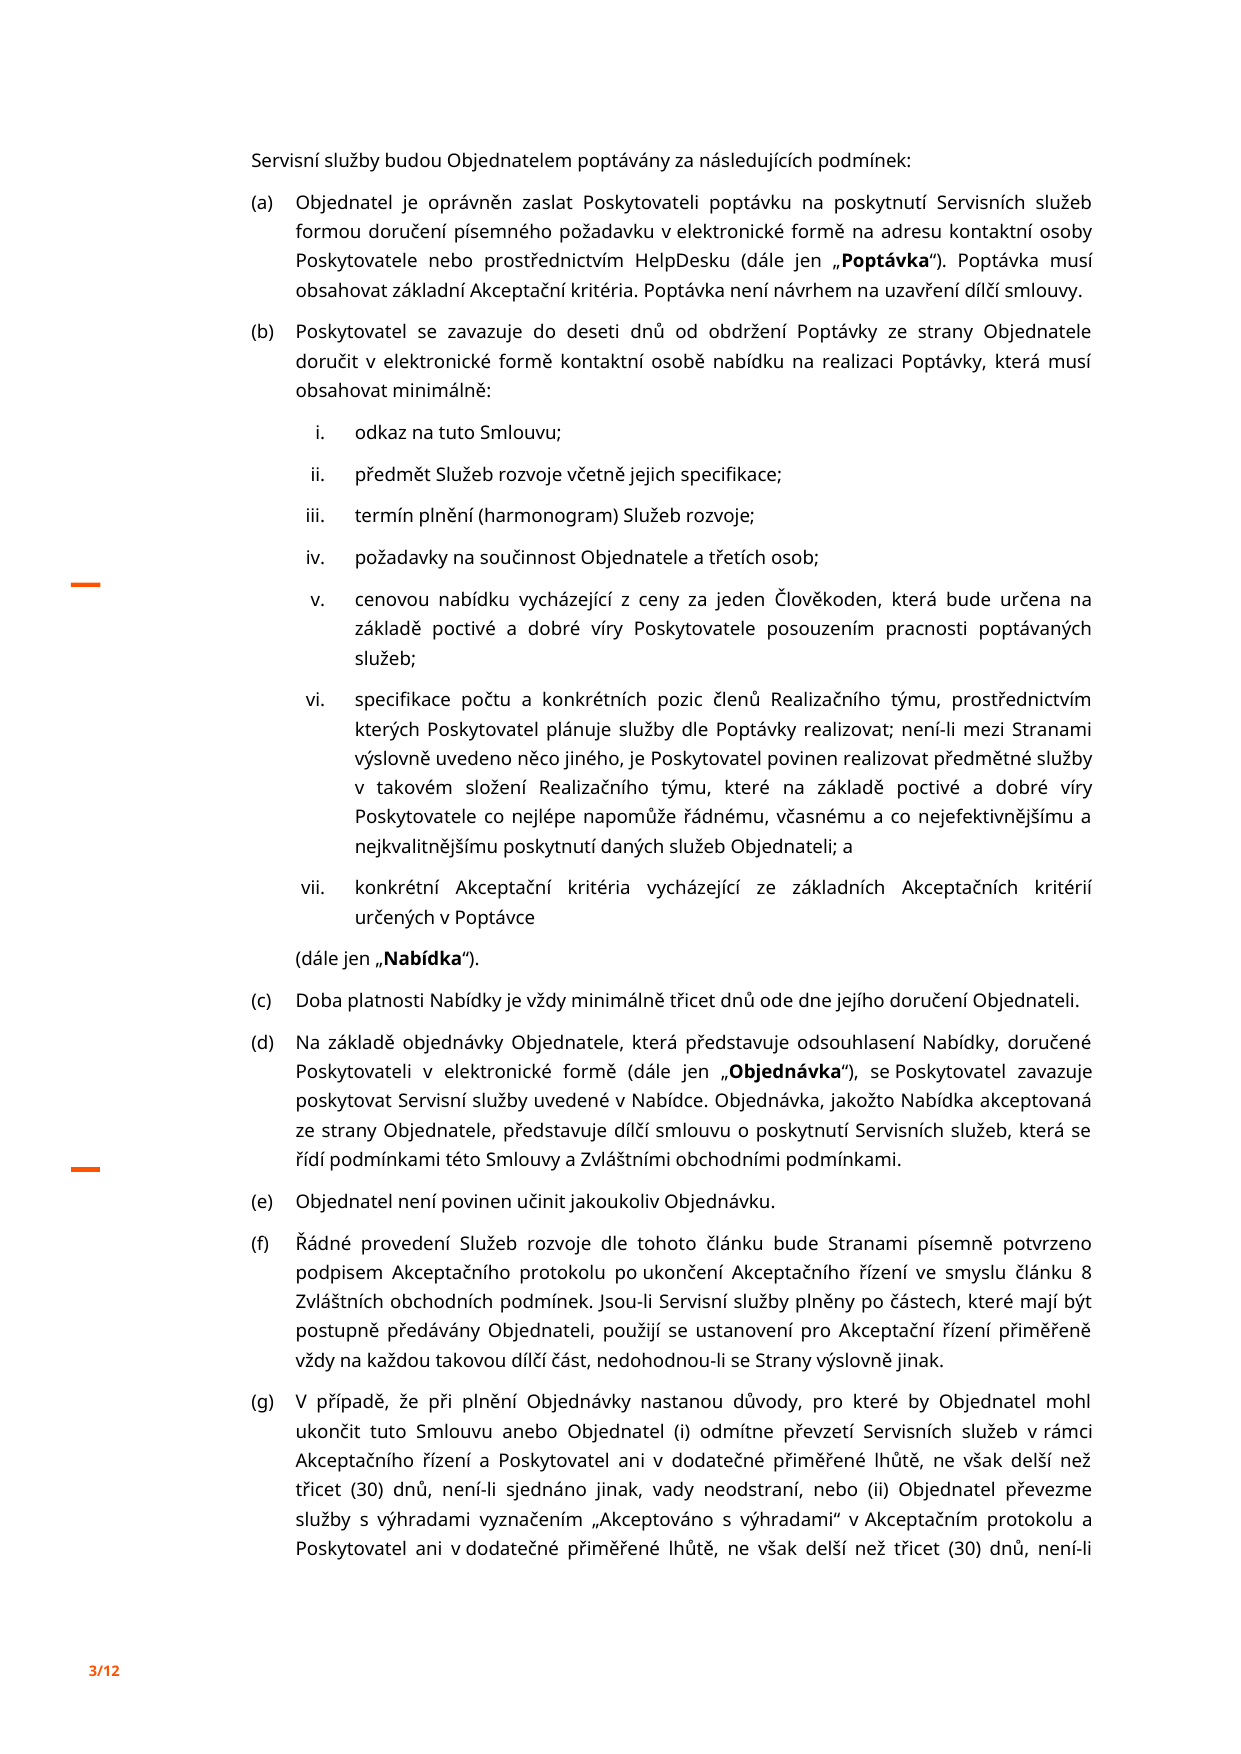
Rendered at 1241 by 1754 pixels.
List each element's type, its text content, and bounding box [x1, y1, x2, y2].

list konkrétní Akceptační kritéria vycházející ze základních Akceptačních kritérií určených v Poptávce [325, 875, 1093, 929]
list předmět Služeb rozvoje včetně jejich specifikace; [325, 461, 1093, 486]
list Na základě objednávky Objednatele, která představuje odsouhlasení Nabídky, doručené Poskytovateli v elektronické formě (dále jen „Objednávka“), se Poskytovatel zavazuje poskytovat Servisní služby uvedené v Nabídce. Objednávka, jakožto Nabídka akceptovaná ze strany Objednatele, představuje dílčí smlouvu o poskytnutí Servisních služeb, která se řídí podmínkami této Smlouvy a Zvláštními obchodními podmínkami. [251, 1029, 1093, 1172]
list Servisní služby budou Objednatelem poptávány za následujících podmínek: [251, 147, 1093, 173]
list Poskytovatel se zavazuje do deseti dnů od obdržení Poptávky ze strany Objednatele doručit v elektronické formě kontaktní osobě nabídku na realizaci Poptávky, která musí obsahovat minimálně: [251, 319, 1093, 403]
list požadavky na součinnost Objednatele a třetích osob; [325, 544, 1093, 570]
list termín plnění (harmonogram) Služeb rozvoje; [325, 503, 1093, 528]
list odkaz na tuto Smlouvu; [325, 419, 1093, 445]
list Řádné provedení Služeb rozvoje dle tohoto článku bude Stranami písemně potvrzeno podpisem Akceptačního protokolu po ukončení Akceptačního řízení ve smyslu článku 8 Zvláštních obchodních podmínek. Jsou-li Servisní služby plněny po částech, které mají být postupně předávány Objednateli, použijí se ustanovení pro Akceptační řízení přiměřeně vždy na každou takovou dílčí část, nedohodnou-li se Strany výslovně jinak. [251, 1230, 1093, 1372]
list cenovou nabídku vycházející z ceny za jeden Člověkoden, která bude určena na základě poctivé a dobré víry Poskytovatele posouzením pracnosti poptávaných služeb; [325, 586, 1093, 670]
list (dále jen „Nabídka“). [295, 946, 1093, 971]
list Objednatel není povinen učinit jakoukoliv Objednávku. [251, 1188, 1093, 1214]
list specifikace počtu a konkrétních pozic členů Realizačního týmu, prostřednictvím kterých Poskytovatel plánuje služby dle Poptávky realizovat; není-li mezi Stranami výslovně uvedeno něco jiného, je Poskytovatel povinen realizovat předmětné služby v takovém složení Realizačního týmu, které na základě poctivé a dobré víry Poskytovatele co nejlépe napomůže řádnému, včasnému a co nejefektivnějšímu a nejkvalitnějšímu poskytnutí daných služeb Objednateli; a [325, 687, 1093, 858]
list Doba platnosti Nabídky je vždy minimálně třicet dnů ode dne jejího doručení Objednateli. [251, 987, 1093, 1013]
list Objednatel je oprávněn zaslat Poskytovateli poptávku na poskytnutí Servisních služeb formou doručení písemného požadavku v elektronické formě na adresu kontaktní osoby Poskytovatele nebo prostřednictvím HelpDesku (dále jen „Poptávka“). Poptávka musí obsahovat základní Akceptační kritéria. Poptávka není návrhem na uzavření dílčí smlouvy. [251, 189, 1093, 303]
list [251, 1389, 1093, 1561]
